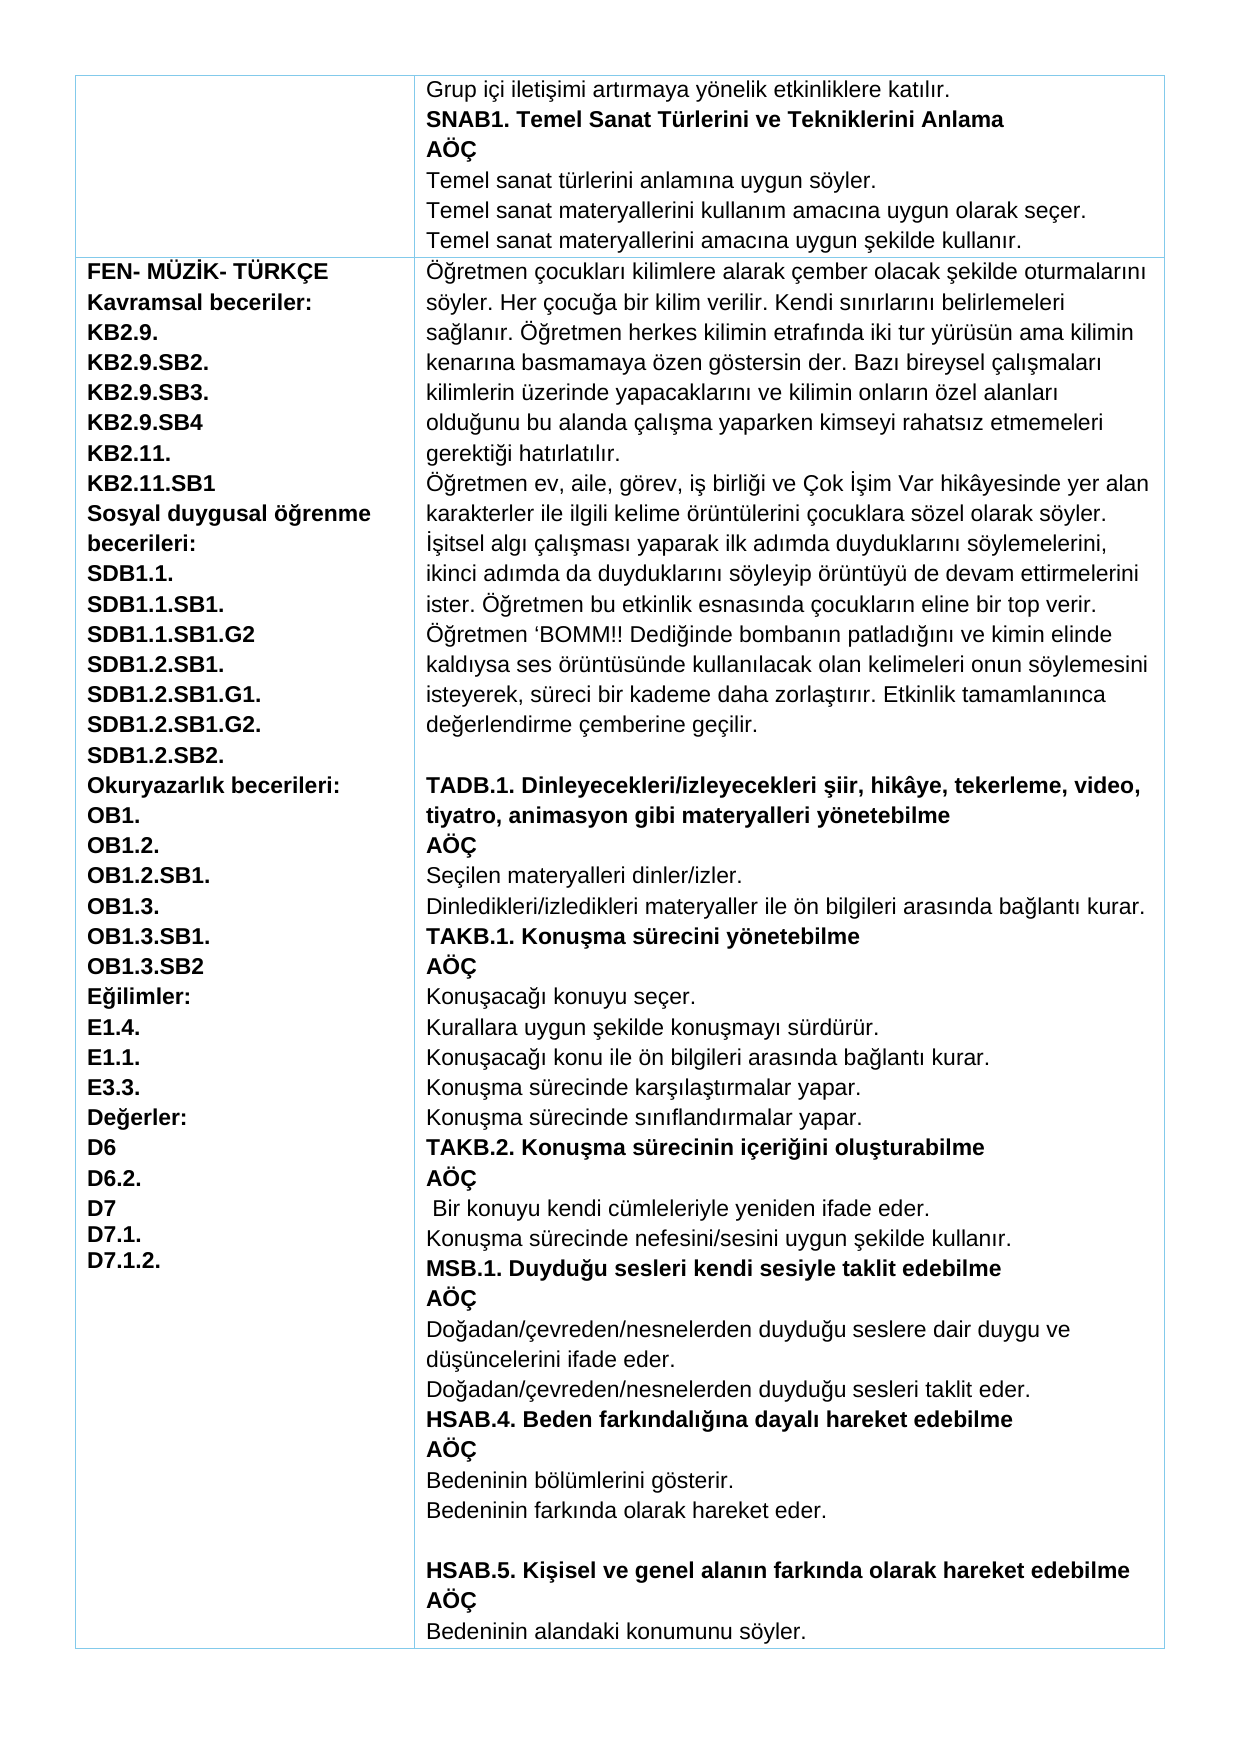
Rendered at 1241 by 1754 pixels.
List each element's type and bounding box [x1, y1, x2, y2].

table_cell [76, 258, 414, 1648]
table_cell [415, 258, 1164, 1648]
table_cell [76, 76, 414, 257]
table_cell [415, 76, 1164, 257]
